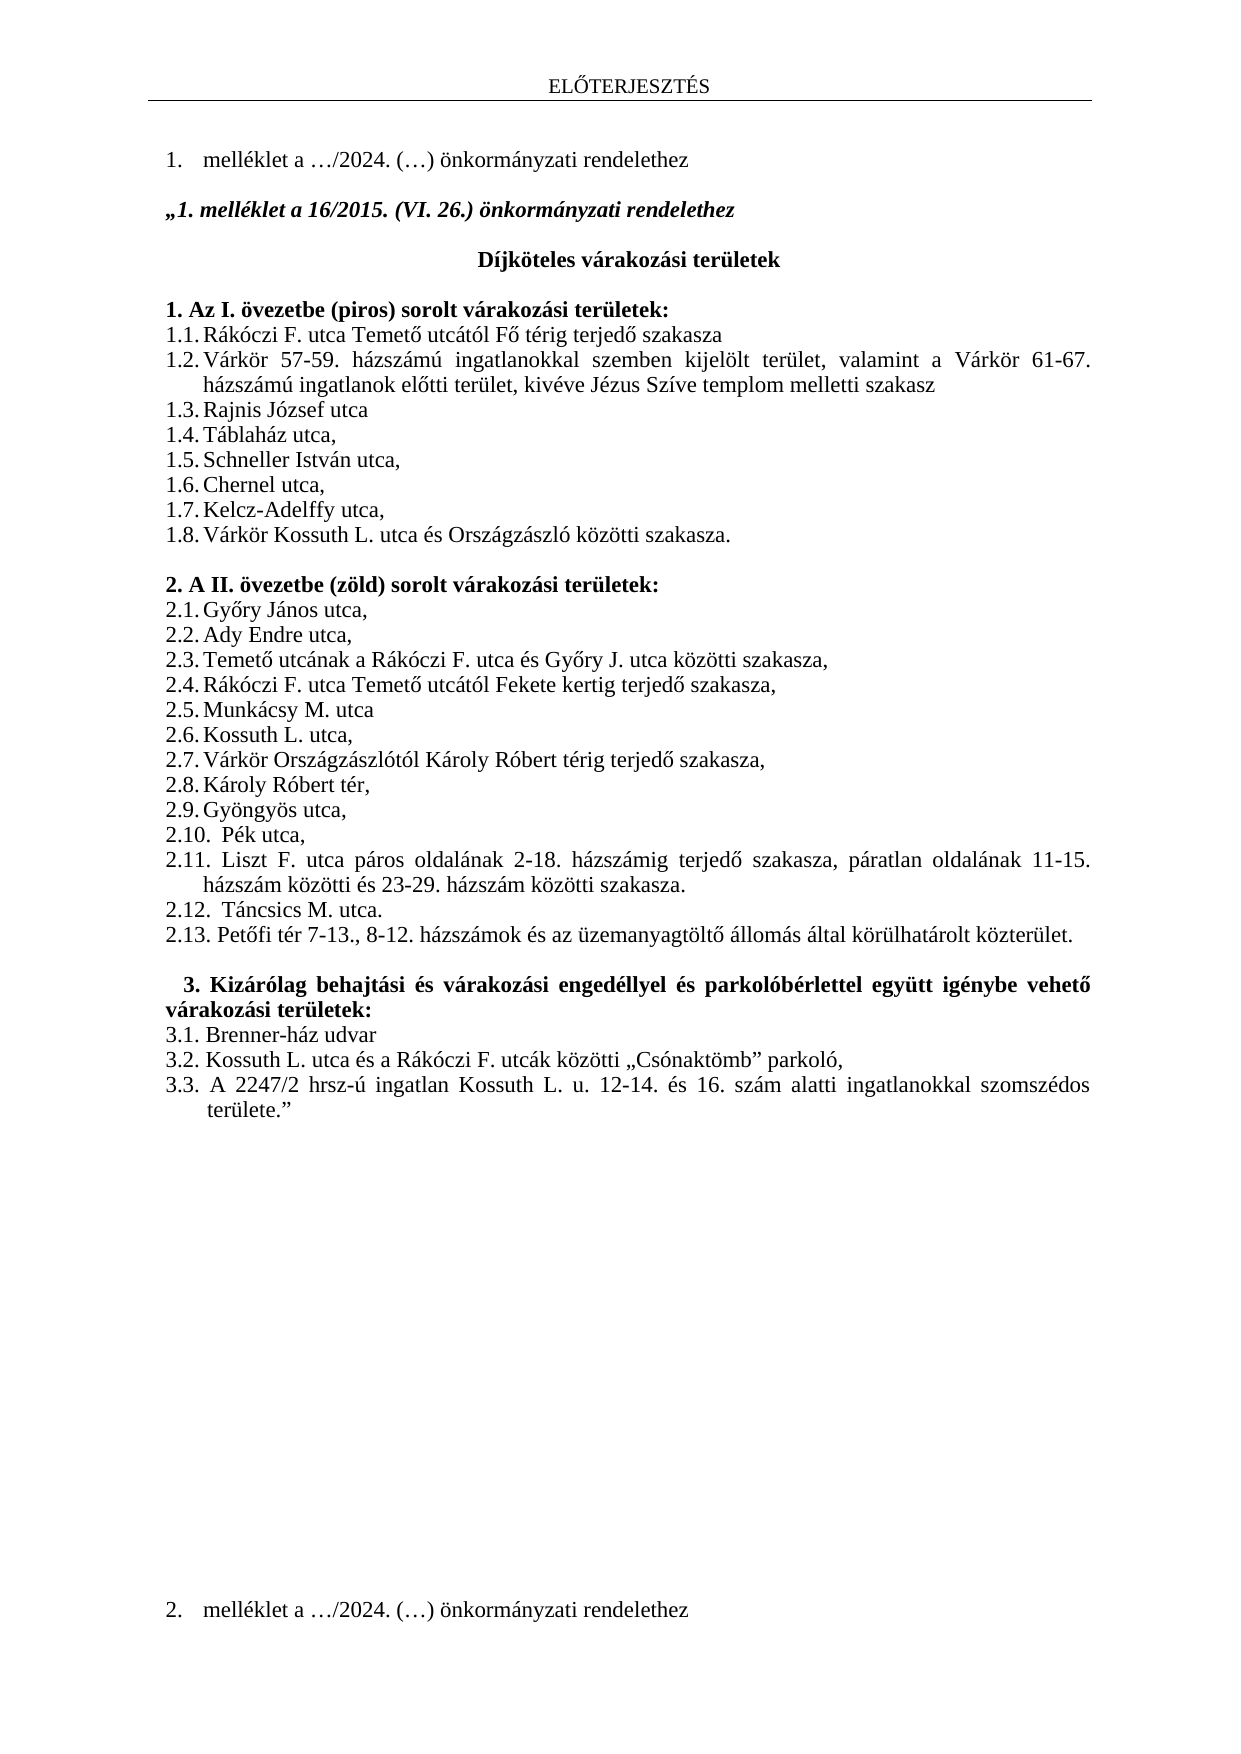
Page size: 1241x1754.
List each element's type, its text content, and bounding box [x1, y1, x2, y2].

list melléklet a …/2024. (…) önkormányzati rendelethez [165, 1598, 1092, 1623]
list Schneller István utca, [165, 448, 1092, 473]
list Pék utca, [165, 823, 1092, 848]
list Liszt F. utca páros oldalának 2-18. házszámig terjedő szakasza, páratlan oldalának 11-15. házszám közötti és 23-29. házszám közötti szakasza. [165, 848, 1092, 898]
text 3. Kizárólag behajtási és várakozási engedéllyel és parkolóbérlettel együtt igénybe vehető várakozási területek: [165, 973, 1092, 1023]
text „1. melléklet a 16/2015. (VI. 26.) önkormányzati rendelethez [148, 198, 1092, 223]
text 3.1. Brenner-ház udvar [148, 1023, 1092, 1048]
text 3.3. A 2247/2 hrsz-ú ingatlan Kossuth L. u. 12-14. és 16. szám alatti ingatlanokkal szomszédos területe.” [165, 1073, 1092, 1123]
list melléklet a …/2024. (…) önkormányzati rendelethez [165, 148, 1092, 173]
text 2.13. Petőfi tér 7-13., 8-12. házszámok és az üzemanyagtöltő állomás által körülhatárolt közterület. [148, 923, 1092, 948]
list Kelcz-Adelffy utca, [165, 498, 1092, 523]
list Táblaház utca, [165, 423, 1092, 448]
list Chernel utca, [165, 473, 1092, 498]
list Rákóczi F. utca Temető utcától Fő térig terjedő szakasza [165, 323, 1092, 348]
text 3.2. Kossuth L. utca és a Rákóczi F. utcák közötti „Csónaktömb” parkoló, [148, 1048, 1092, 1073]
list Ady Endre utca, [165, 623, 1092, 648]
list Rajnis József utca [165, 398, 1092, 423]
list Kossuth L. utca, [165, 723, 1092, 748]
list Várkör Országzászlótól Károly Róbert térig terjedő szakasza, [165, 748, 1092, 773]
text Díjköteles várakozási területek [148, 248, 1092, 273]
text 1. Az I. övezetbe (piros) sorolt várakozási területek: [148, 298, 1092, 323]
list Gyöngyös utca, [165, 798, 1092, 823]
list Munkácsy M. utca [165, 698, 1092, 723]
list Temető utcának a Rákóczi F. utca és Győry J. utca közötti szakasza, [165, 648, 1092, 673]
list Várkör Kossuth L. utca és Országzászló közötti szakasza. [165, 523, 1092, 548]
list Táncsics M. utca. [165, 898, 1092, 923]
text II. övezetbe (zöld) sorolt várakozási területek: [148, 573, 1092, 598]
list Várkör 57-59. házszámú ingatlanokkal szemben kijelölt terület, valamint a Várkör 61-67. házszámú ingatlanok előtti terület, kivéve Jézus Szíve templom melletti szakasz [165, 348, 1092, 398]
list Károly Róbert tér, [165, 773, 1092, 798]
list Rákóczi F. utca Temető utcától Fekete kertig terjedő szakasza, [165, 673, 1092, 698]
list Győry János utca, [165, 598, 1092, 623]
